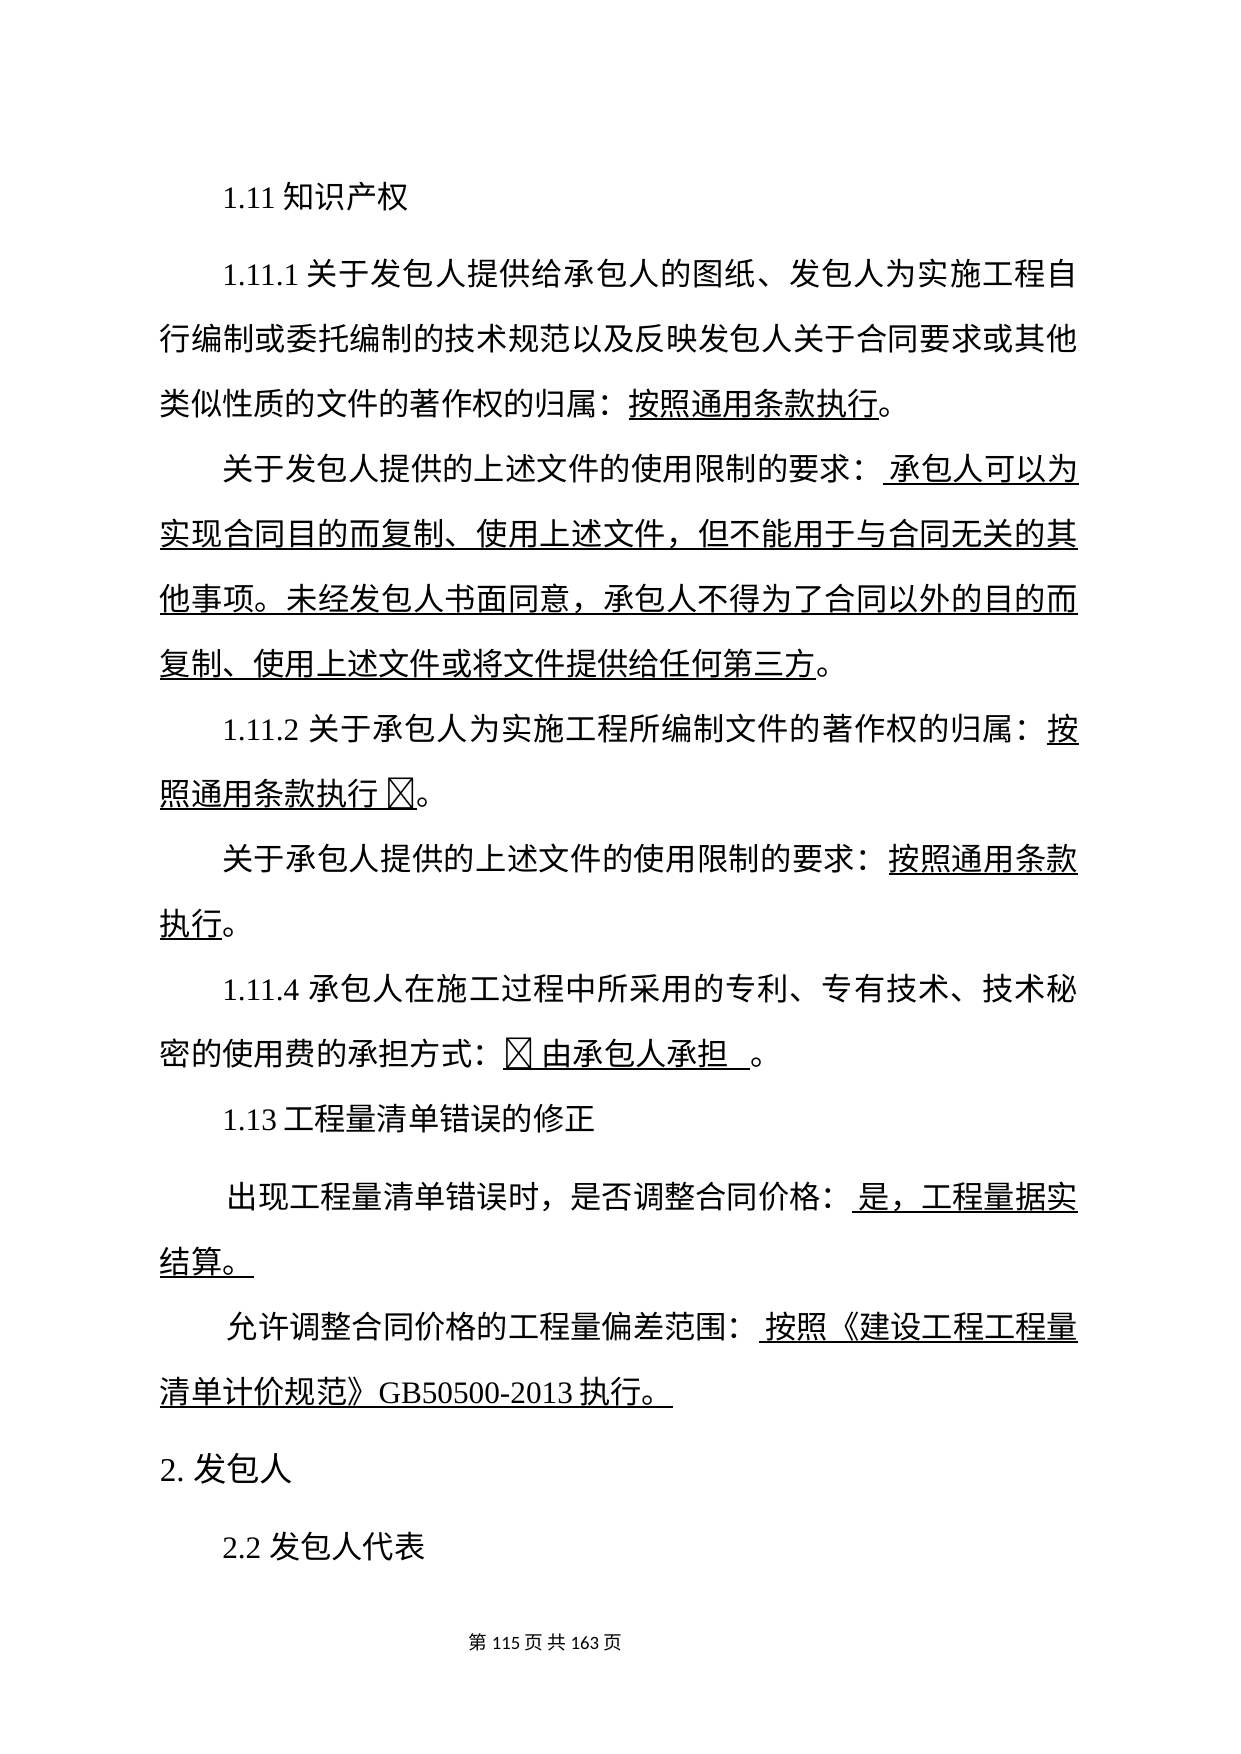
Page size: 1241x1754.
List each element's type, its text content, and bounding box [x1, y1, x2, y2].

text 关于发包人提供的上述文件的使用限制的要求： 承包人可以为实现合同目的而复制、使用上述文件，但不能用于与合同无关的其他事项。未经发包人书面同意，承包人不得为了合同以外的目的而复制、使用上述文件或将文件提供给任何第三方。 [159, 434, 1078, 548]
text 1.11 知识产权 [159, 162, 1078, 227]
text 关于发包人提供的上述文件的使用限制的要求： 承包人可以为实现合同目的而复制、使用上述文件，但不能用于与合同无关的其他事项。未经发包人书面同意，承包人不得为了合同以外的目的而复制、使用上述文件或将文件提供给任何第三方。 [159, 614, 1078, 694]
text 出现工程量清单错误时，是否调整合同价格： 是，工程量据实结算。 [159, 1162, 1078, 1292]
text 关于承包人提供的上述文件的使用限制的要求：按照通用条款执行。 [159, 824, 1078, 954]
text 关于发包人提供的上述文件的使用限制的要求： 承包人可以为实现合同目的而复制、使用上述文件，但不能用于与合同无关的其他事项。未经发包人书面同意，承包人不得为了合同以外的目的而复制、使用上述文件或将文件提供给任何第三方。 [159, 549, 1078, 613]
text 2.2 发包人代表 [159, 1512, 1078, 1577]
text 1.13工程量清单错误的修正 [159, 1084, 1078, 1149]
text 1.11.2 关于承包人为实施工程所编制文件的著作权的归属：按照通用条款执行 。 [159, 694, 1078, 824]
text 1.11.1关于发包人提供给承包人的图纸、发包人为实施工程自行编制或委托编制的技术规范以及反映发包人关于合同要求或其他类似性质的文件的著作权的归属：按照通用条款执行。 [159, 239, 1078, 434]
text 1.11.4 承包人在施工过程中所采用的专利、专有技术、技术秘密的使用费的承担方式： 由承包人承担 。 [159, 954, 1078, 1084]
text 2. 发包人 [159, 1434, 1078, 1499]
text 允许调整合同价格的工程量偏差范围： 按照《建设工程工程量清单计价规范》GB50500-2013执行。 [159, 1292, 1078, 1422]
